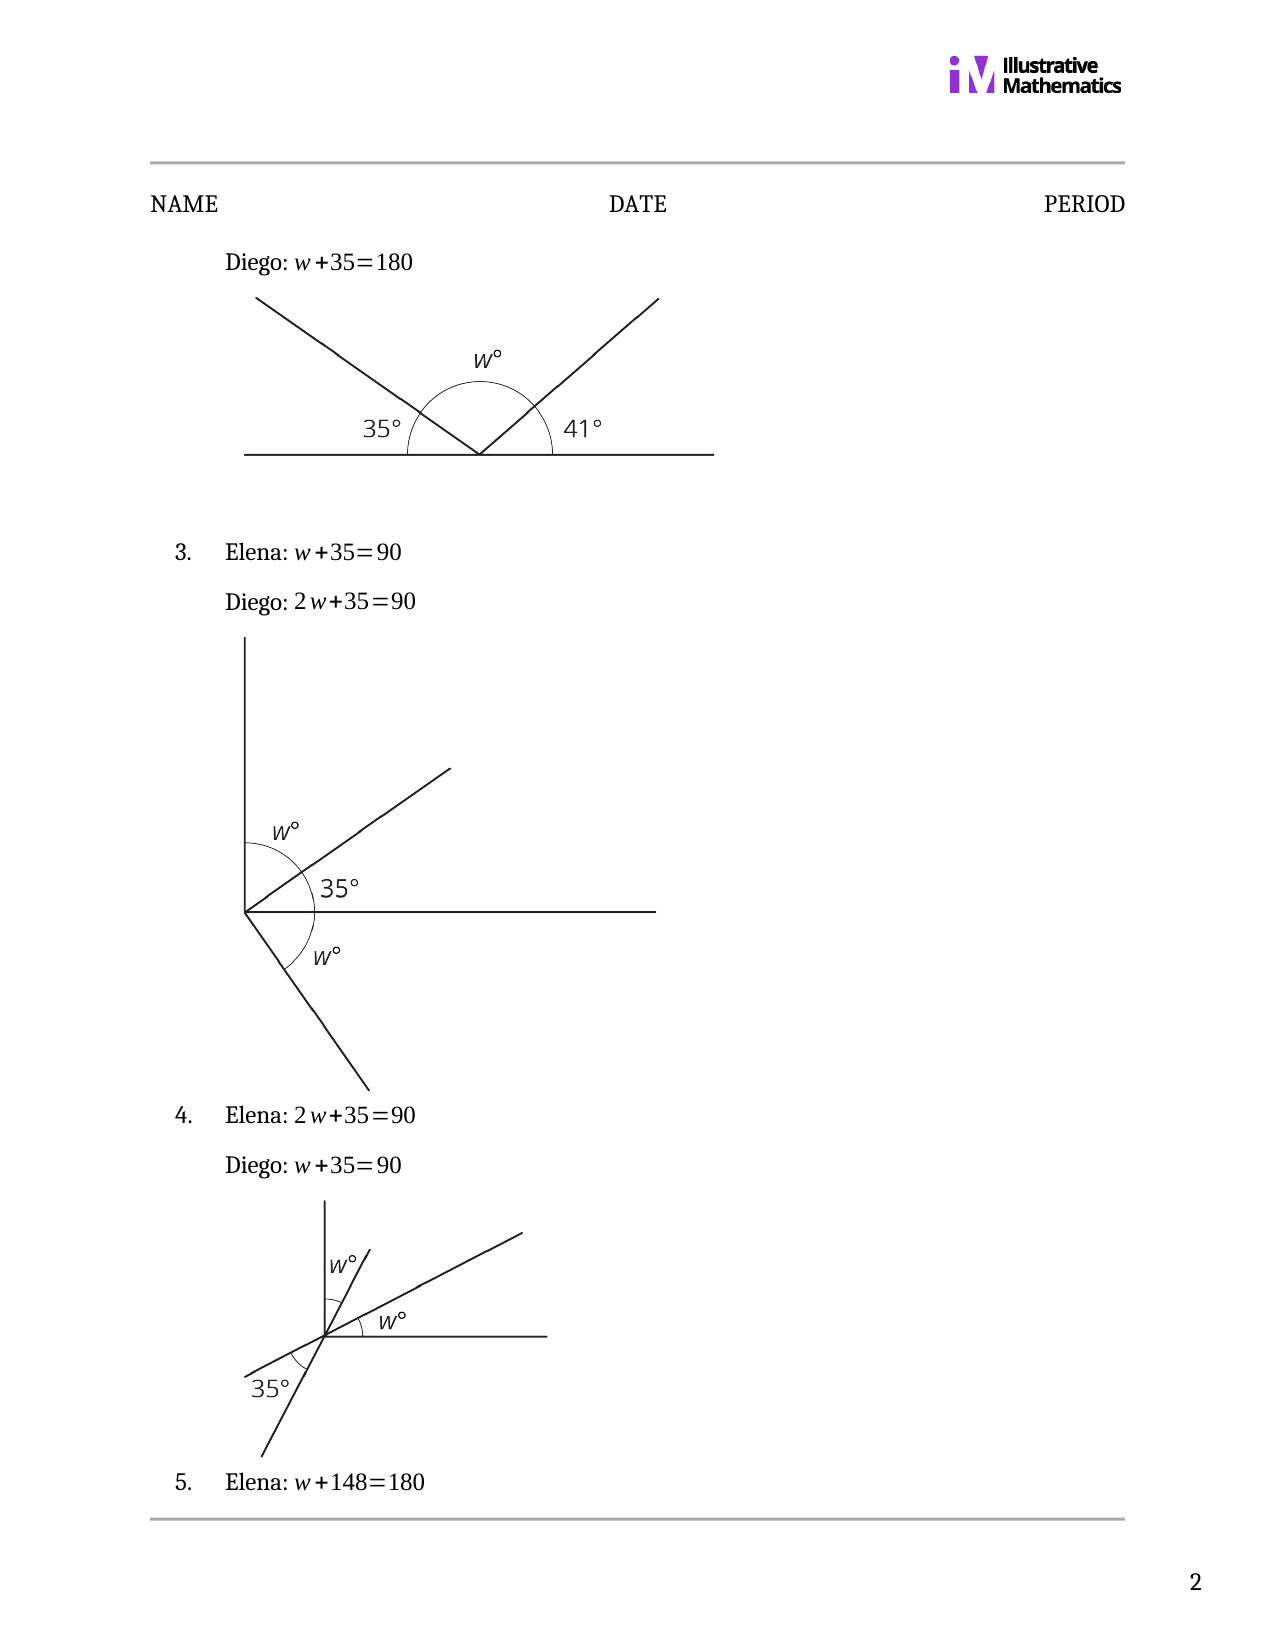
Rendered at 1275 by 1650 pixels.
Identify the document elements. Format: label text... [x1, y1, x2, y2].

picture [243, 1200, 548, 1458]
picture [243, 637, 657, 1092]
list Diego: [175, 247, 1125, 276]
picture [243, 297, 715, 528]
list Elena: [175, 538, 1125, 567]
list Elena: [175, 1101, 1125, 1130]
picture [949, 55, 1121, 93]
list Diego: [175, 1151, 1125, 1179]
list Elena: [175, 1468, 1125, 1496]
list Diego: [175, 587, 1125, 616]
